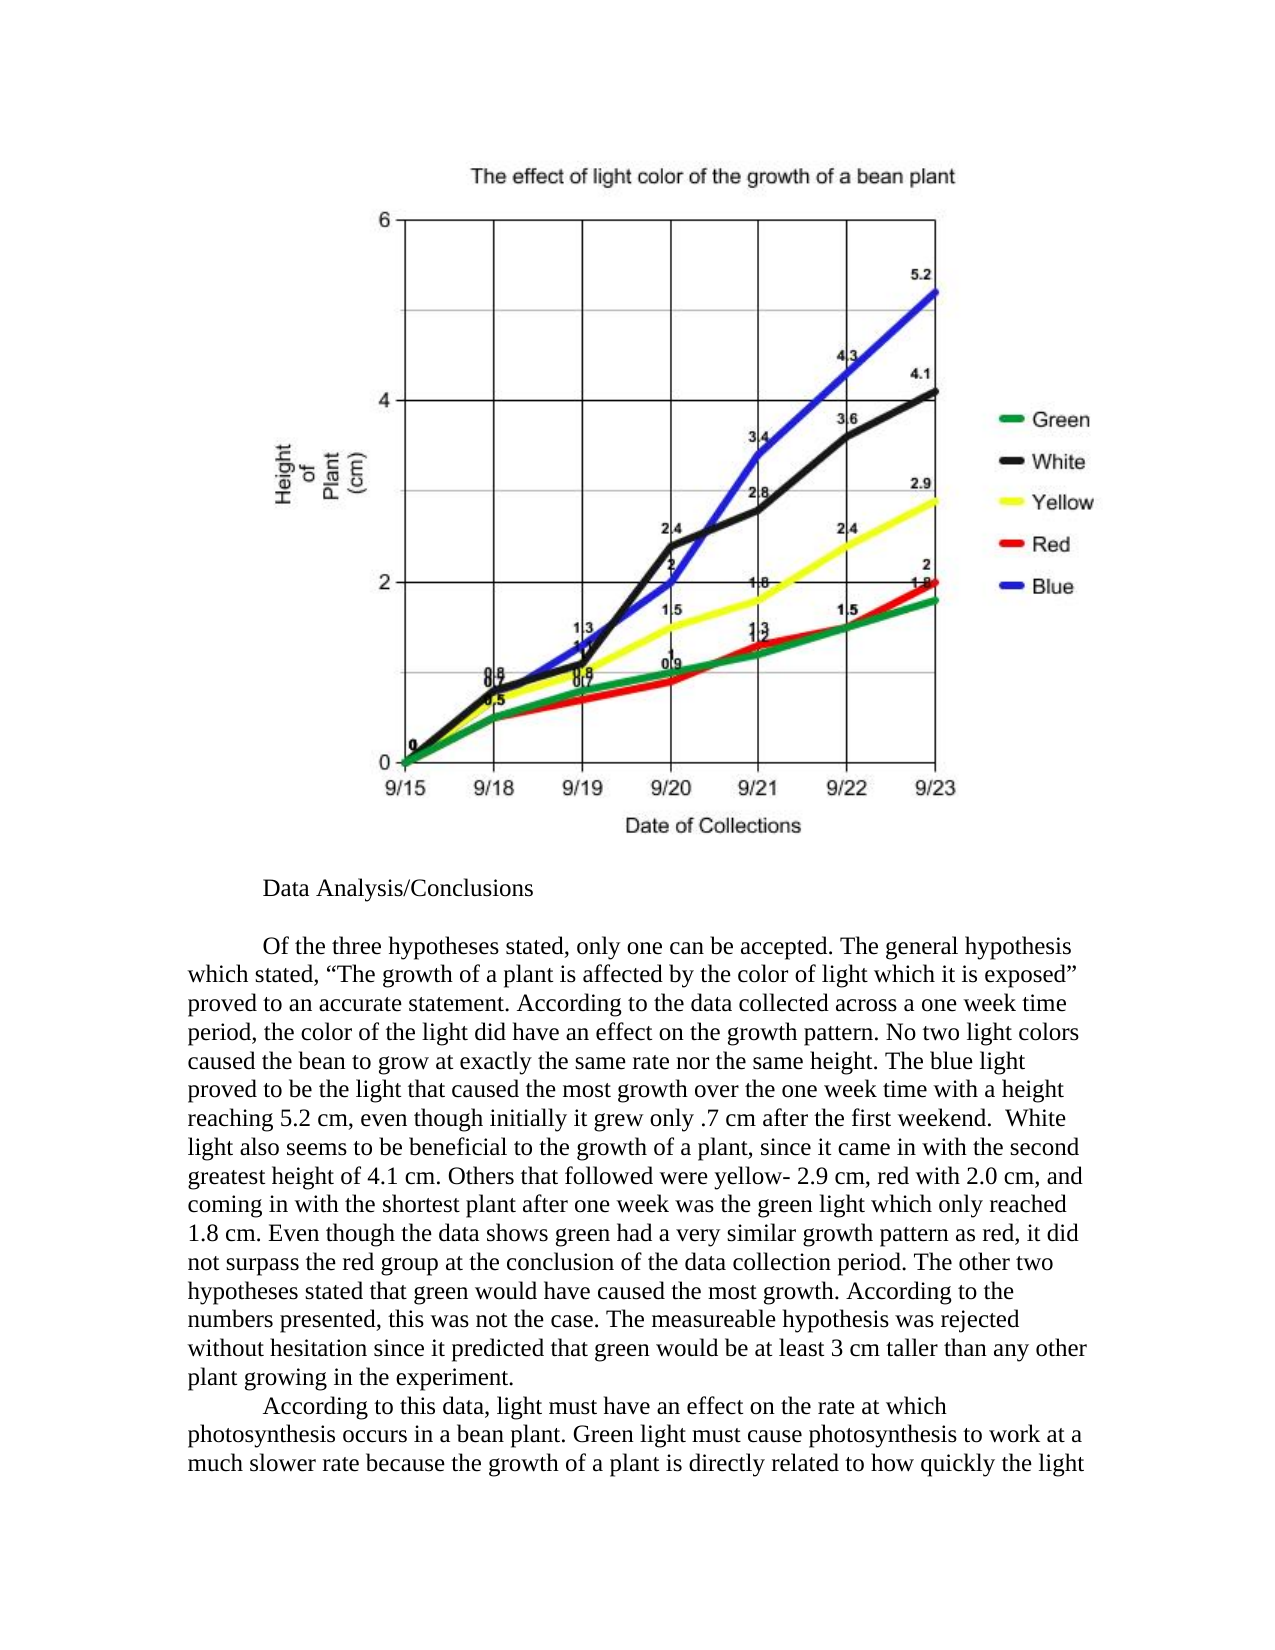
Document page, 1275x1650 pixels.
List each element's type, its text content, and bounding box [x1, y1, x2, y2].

picture [262, 150, 1163, 845]
text Of the three hypotheses stated, only one can be accepted. The general hypothesis which stated, “The growth of a plant is affected by the color of light which it is exposed” proved to an accurate statement. According to the data collected across a one week time period, the color of the light did have an effect on the growth pattern. No two light colors caused the bean to grow at exactly the same rate nor the same height. The blue light proved to be the light that caused the most growth over the one week time with a height reaching 5.2 cm, even though initially it grew only .7 cm after the first weekend. White light also seems to be beneficial to the growth of a plant, since it came in with the second greatest height of 4.1 cm. Others that followed were yellow- 2.9 cm, red with 2.0 cm, and coming in with the shortest plant after one week was the green light which only reached 1.8 cm. Even though the data shows green had a very similar growth pattern as red, it did not surpass the red group at the conclusion of the data collection period. The other two hypotheses stated that green would have caused the most growth. According to the numbers presented, this was not the case. The measureable hypothesis was rejected without hesitation since it predicted that green would be at least 3 cm taller than any other plant growing in the experiment. [187, 931, 1087, 1391]
text Data Analysis/Conclusions [262, 873, 1087, 902]
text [187, 1391, 1087, 1477]
